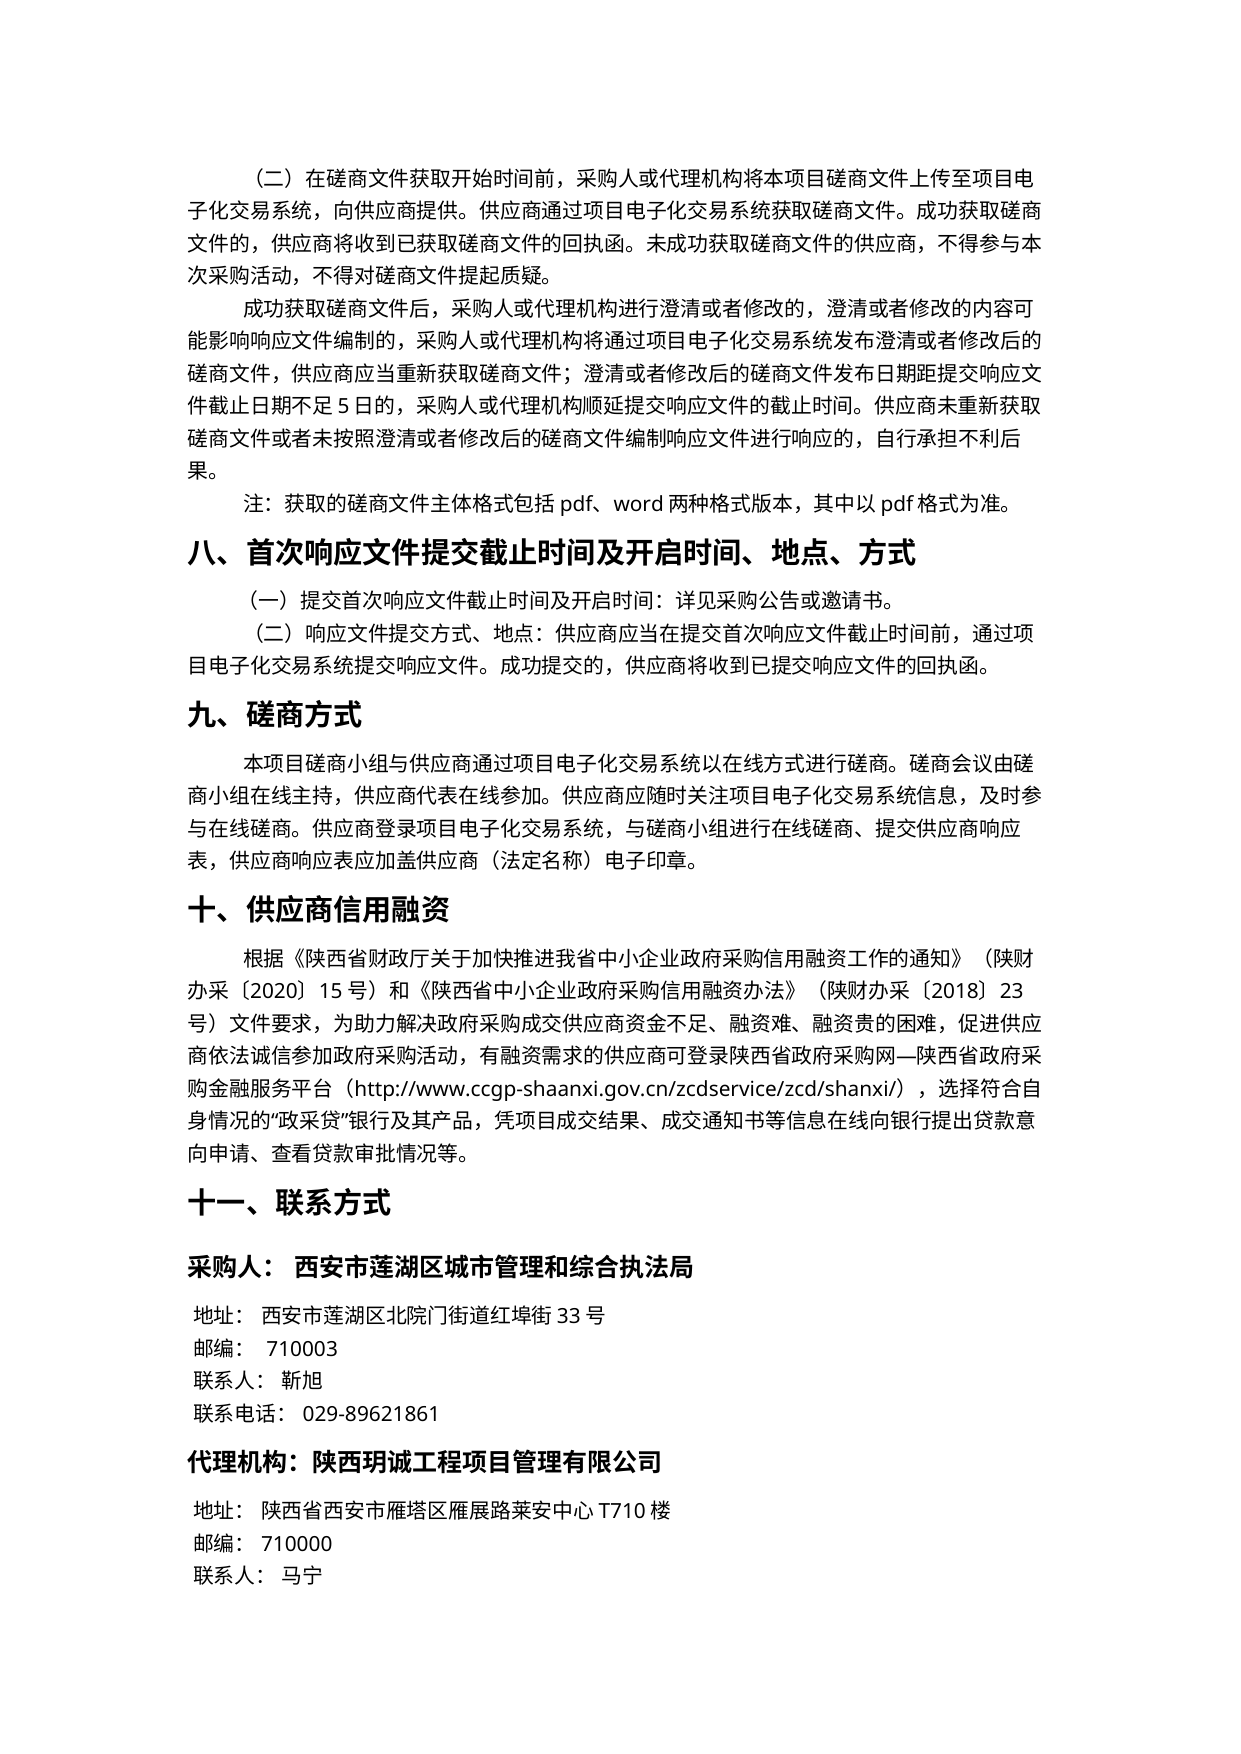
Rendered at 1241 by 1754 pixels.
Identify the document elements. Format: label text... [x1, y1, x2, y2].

text 九、磋商方式 [187, 682, 1053, 747]
text 联系人： 马宁 [187, 1559, 1053, 1592]
text 成功获取磋商文件后，采购人或代理机构进行澄清或者修改的，澄清或者修改的内容可能影响响应文件编制的，采购人或代理机构将通过项目电子化交易系统发布澄清或者修改后的磋商文件，供应商应当重新获取磋商文件；澄清或者修改后的磋商文件发布日期距提交响应文件截止日期不足5日的，采购人或代理机构顺延提交响应文件的截止时间。供应商未重新获取磋商文件或者未按照澄清或者修改后的磋商文件编制响应文件进行响应的，自行承担不利后果。 [187, 292, 1053, 487]
text 十、供应商信用融资 [187, 877, 1053, 942]
text 注：获取的磋商文件主体格式包括pdf、word两种格式版本，其中以pdf格式为准。 [187, 487, 1053, 519]
text 本项目磋商小组与供应商通过项目电子化交易系统以在线方式进行磋商。磋商会议由磋商小组在线主持，供应商代表在线参加。供应商应随时关注项目电子化交易系统信息，及时参与在线磋商。供应商登录项目电子化交易系统，与磋商小组进行在线磋商、提交供应商响应表，供应商响应表应加盖供应商（法定名称）电子印章。 [187, 747, 1053, 877]
text 联系电话： 029-89621861 [187, 1397, 1053, 1429]
text 根据《陕西省财政厅关于加快推进我省中小企业政府采购信用融资工作的通知》（陕财办采〔2020〕15 号）和《陕西省中小企业政府采购信用融资办法》（陕财办采〔2018〕23 号）文件要求，为助力解决政府采购成交供应商资金不足、融资难、融资贵的困难，促进供应商依法诚信参加政府采购活动，有融资需求的供应商可登录陕西省政府采购网—陕西省政府采购金融服务平台（http://www.ccgp-shaanxi.gov.cn/zcdservice/zcd/shanxi/），选择符合自身情况的“政采贷”银行及其产品，凭项目成交结果、成交通知书等信息在线向银行提出贷款意向申请、查看贷款审批情况等。 [187, 942, 1053, 1169]
text 十一、联系方式 [187, 1169, 1053, 1234]
text （二）在磋商文件获取开始时间前，采购人或代理机构将本项目磋商文件上传至项目电子化交易系统，向供应商提供。供应商通过项目电子化交易系统获取磋商文件。成功获取磋商文件的，供应商将收到已获取磋商文件的回执函。未成功获取磋商文件的供应商，不得参与本次采购活动，不得对磋商文件提起质疑。 [187, 162, 1053, 292]
text 地址： 西安市莲湖区北院门街道红埠街33号 [187, 1299, 1053, 1332]
text 邮编： 710003 [187, 1332, 1053, 1364]
text 八、首次响应文件提交截止时间及开启时间、地点、方式 [187, 519, 1053, 584]
text （二）响应文件提交方式、地点：供应商应当在提交首次响应文件截止时间前，通过项目电子化交易系统提交响应文件。成功提交的，供应商将收到已提交响应文件的回执函。 [187, 617, 1053, 682]
text 采购人： 西安市莲湖区城市管理和综合执法局 [187, 1234, 1053, 1299]
text 邮编： 710000 [187, 1527, 1053, 1559]
text （一）提交首次响应文件截止时间及开启时间：详见采购公告或邀请书。 [187, 584, 1053, 617]
text 代理机构：陕西玥诚工程项目管理有限公司 [187, 1429, 1053, 1494]
text 联系人： 靳旭 [187, 1364, 1053, 1397]
text 地址： 陕西省西安市雁塔区雁展路莱安中心T710楼 [187, 1494, 1053, 1527]
